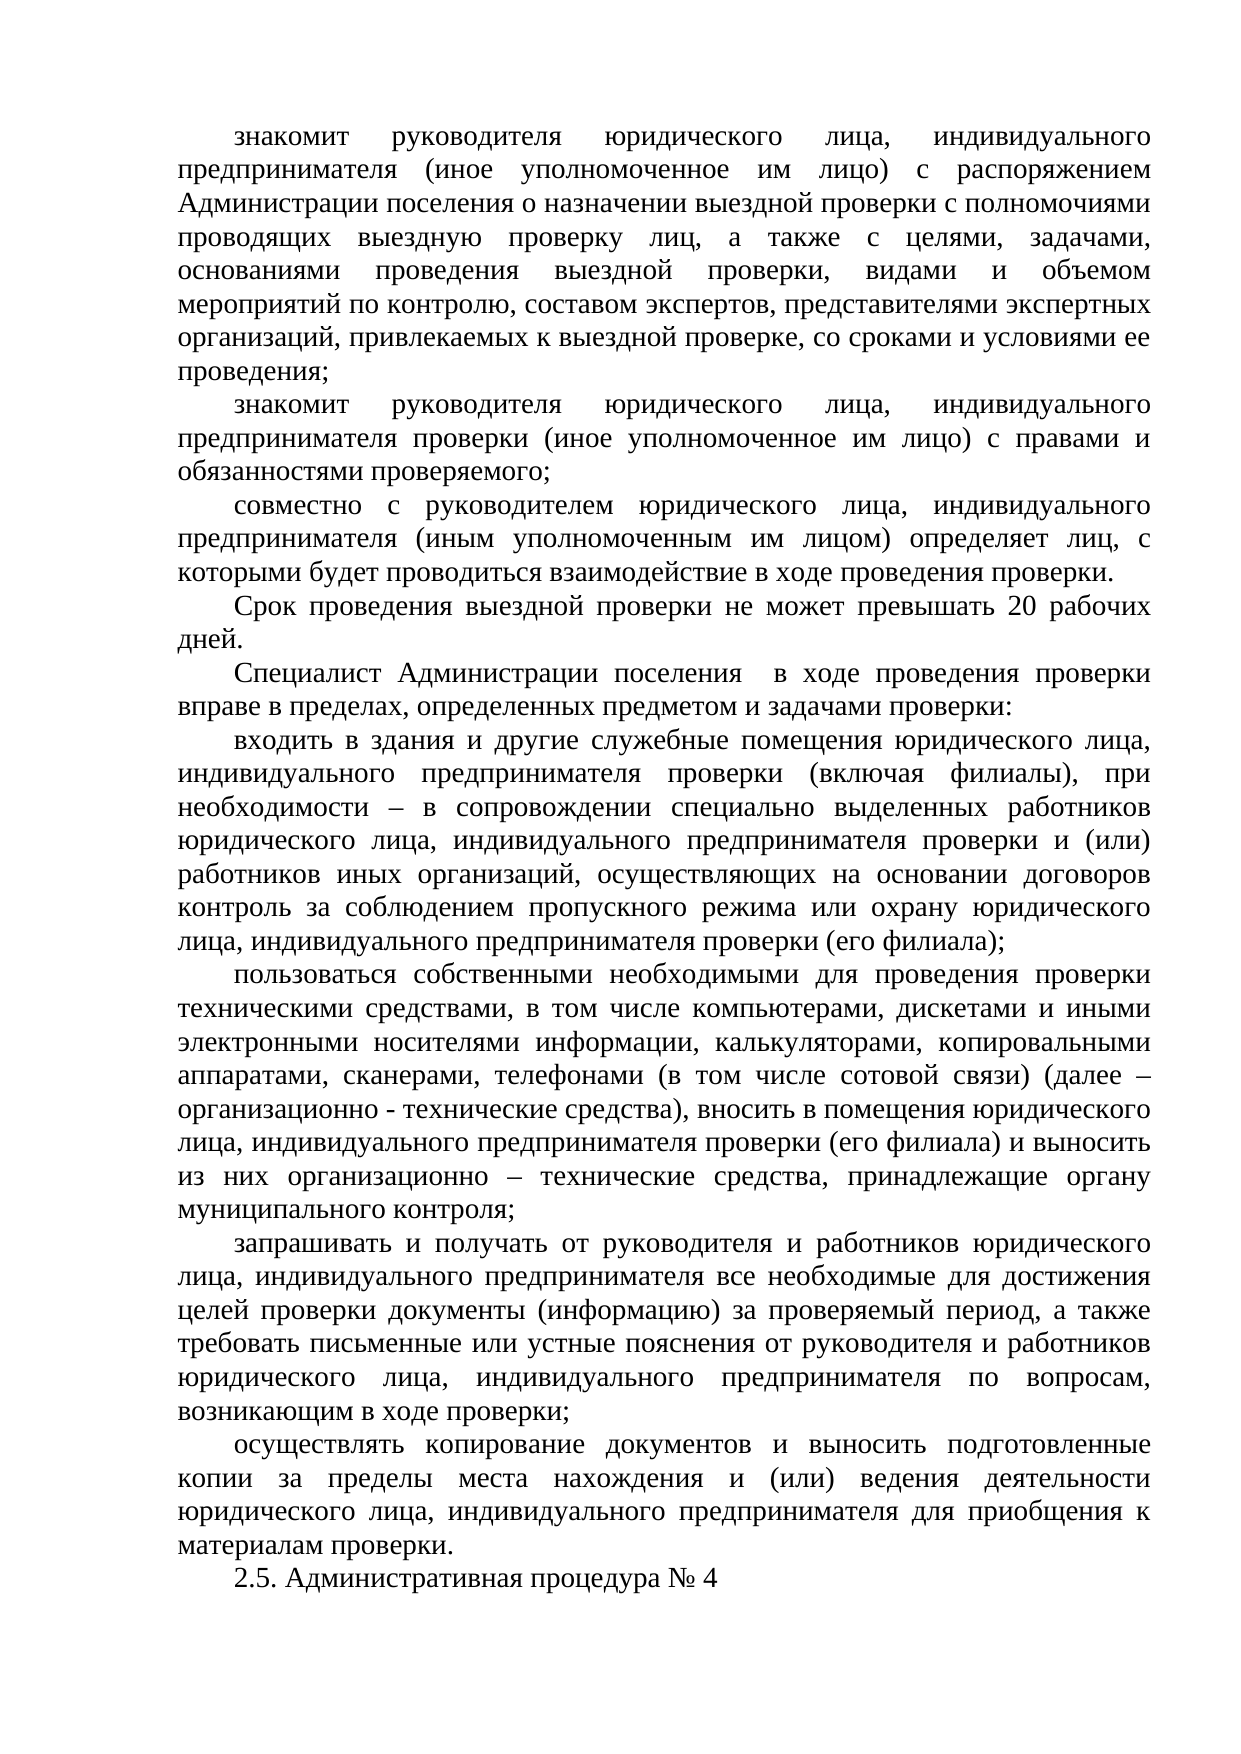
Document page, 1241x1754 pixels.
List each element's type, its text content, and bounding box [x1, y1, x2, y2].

text запрашивать и получать от руководителя и работников юридического лица, индивидуального предпринимателя все необходимые для достижения целей проверки документы (информацию) за проверяемый период, а также требовать письменные или устные пояснения от руководителя и работников юридического лица, индивидуального предпринимателя по вопросам, возникающим в ходе проверки; [177, 1225, 1152, 1426]
text осуществлять копирование документов и выносить подготовленные копии за пределы места нахождения и (или) ведения деятельности юридического лица, индивидуального предпринимателя для приобщения к материалам проверки. [177, 1426, 1152, 1560]
text пользоваться собственными необходимыми для проведения проверки техническими средствами, в том числе компьютерами, дискетами и иными электронными носителями информации, калькуляторами, копировальными аппаратами, сканерами, телефонами (в том числе сотовой связи) (далее – организационно - технические средства), вносить в помещения юридического лица, индивидуального предпринимателя проверки (его филиала) и выносить из них организационно – технические средства, принадлежащие органу муниципального контроля; [177, 957, 1152, 1225]
text знакомит руководителя юридического лица, индивидуального предпринимателя проверки (иное уполномоченное им лицо) с правами и обязанностями проверяемого; [177, 386, 1152, 487]
text 2.5. Административная процедура № 4 [177, 1560, 1152, 1594]
text Срок проведения выездной проверки не может превышать 20 рабочих дней. [177, 588, 1152, 655]
text входить в здания и другие служебные помещения юридического лица, индивидуального предпринимателя проверки (включая филиалы), при необходимости – в сопровождении специально выделенных работников юридического лица, индивидуального предпринимателя проверки и (или) работников иных организаций, осуществляющих на основании договоров контроль за соблюдением пропускного режима или охрану юридического лица, индивидуального предпринимателя проверки (его филиала); [177, 722, 1152, 957]
text Специалист Администрации поселения в ходе проведения проверки вправе в пределах, определенных предметом и задачами проверки: [177, 655, 1152, 722]
text совместно с руководителем юридического лица, индивидуального предпринимателя (иным уполномоченным им лицом) определяет лиц, с которыми будет проводиться взаимодействие в ходе проведения проверки. [177, 487, 1152, 588]
text знакомит руководителя юридического лица, индивидуального предпринимателя (иное уполномоченное им лицо) с распоряжением Администрации поселения о назначении выездной проверки с полномочиями проводящих выездную проверку лиц, а также с целями, задачами, основаниями проведения выездной проверки, видами и объемом мероприятий по контролю, составом экспертов, представителями экспертных организаций, привлекаемых к выездной проверке, со сроками и условиями ее проведения; [177, 118, 1152, 386]
